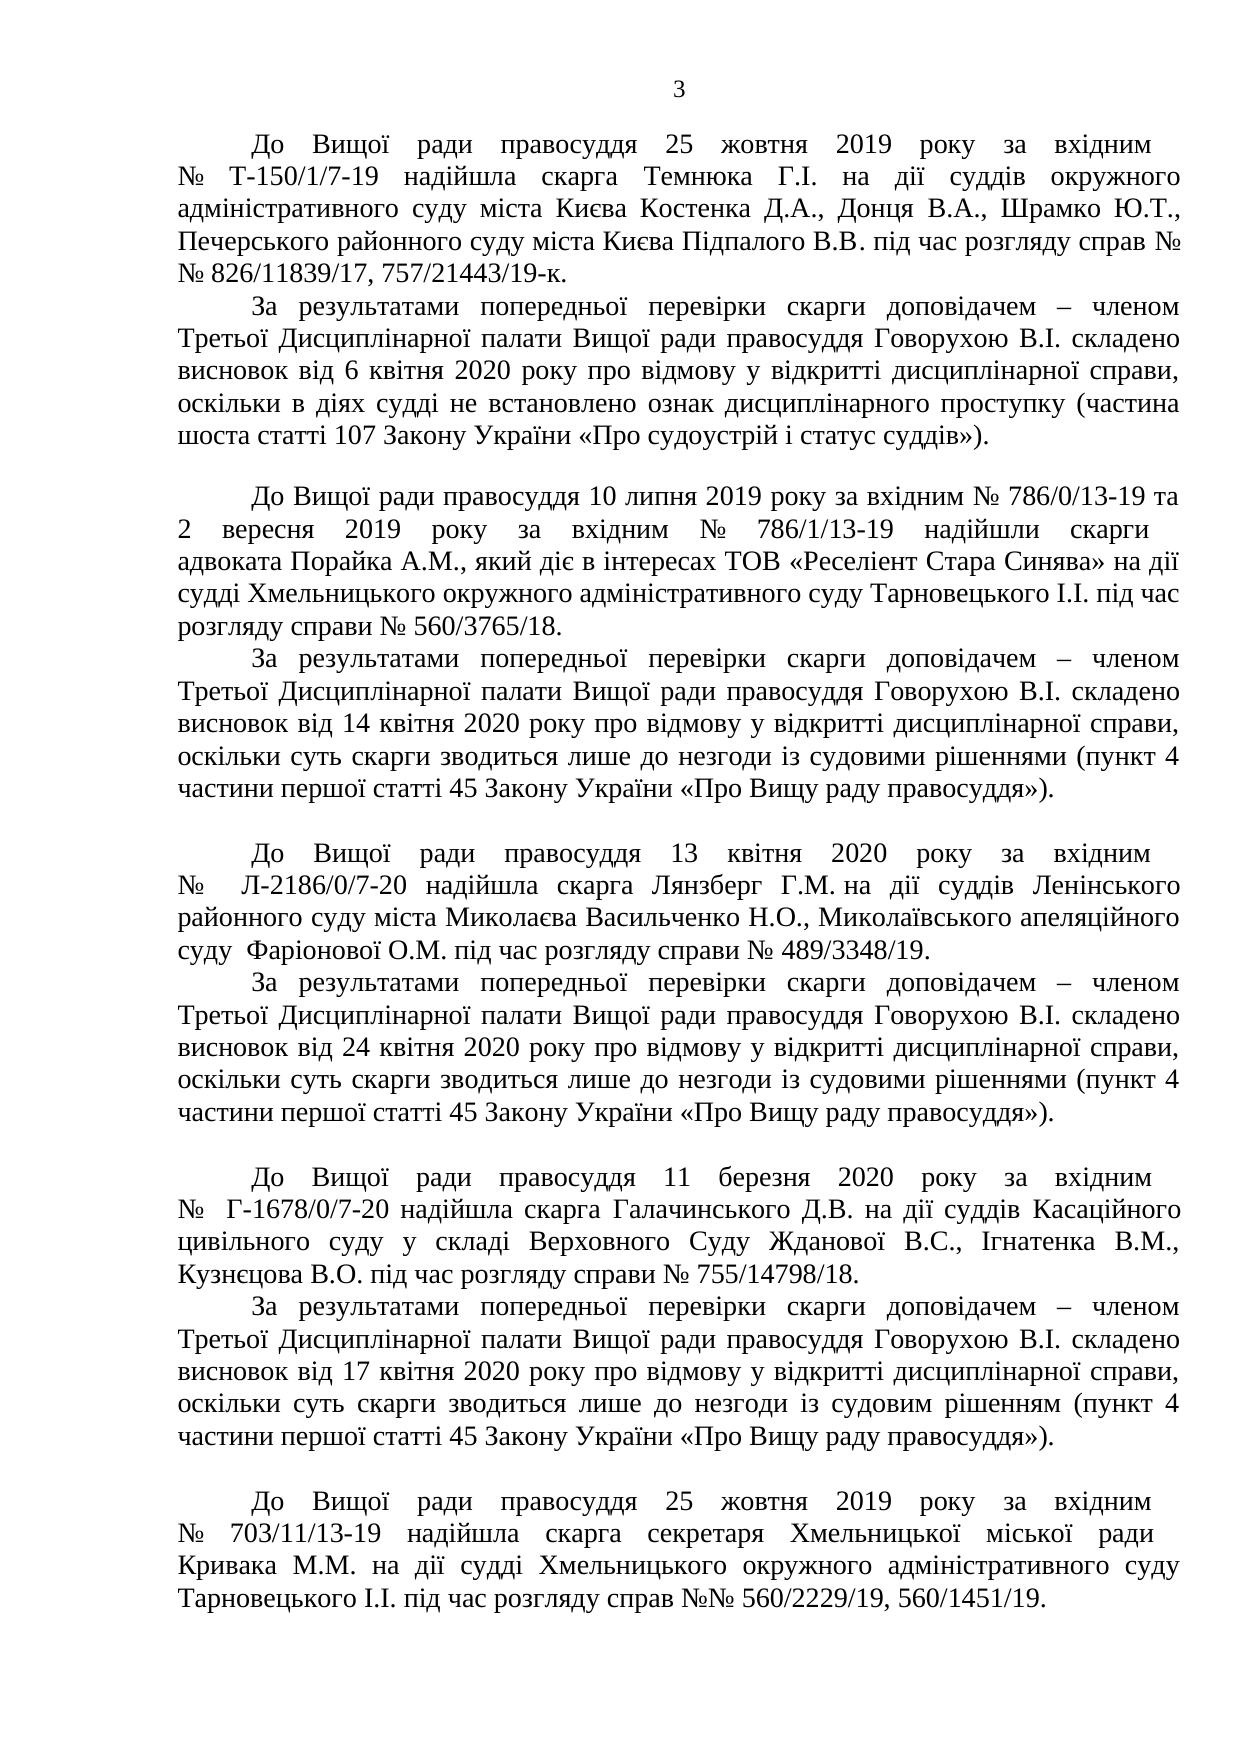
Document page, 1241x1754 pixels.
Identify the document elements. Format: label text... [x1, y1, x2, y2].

text До Вищої ради правосуддя 25 жовтня 2019 року за вхідним № Т-150/1/7-19 надійшла скарга Темнюка Г.І. на дії суддів окружного адміністративного суду міста Києва Костенка Д.А., Донця В.А., Шрамко Ю.Т., Печерського районного суду міста Києва Підпалого В.В. під час розгляду справ №№ 826/11839/17, 757/21443/19-к. [177, 127, 1181, 289]
text До Вищої ради правосуддя 10 липня 2019 року за вхідним № 786/0/13-19 та 2 вересня 2019 року за вхідним № 786/1/13-19 надійшли скарги адвоката Порайка А.М., який діє в інтересах ТОВ «Реселіент Стара Синява» на дії судді Хмельницького окружного адміністративного суду Тарновецького І.І. під час розгляду справи № 560/3765/18. [177, 479, 1181, 641]
text До Вищої ради правосуддя 11 березня 2020 року за вхідним № Г-1678/0/7-20 надійшла скарга Галачинського Д.В. на дії суддів Касаційного цивільного суду у складі Верховного Суду Жданової В.С., Ігнатенка В.М., Кузнєцова В.О. під час розгляду справи № 755/14798/18. [177, 1160, 1181, 1289]
text До Вищої ради правосуддя 13 квітня 2020 року за вхідним № Л-2186/0/7-20 надійшла скарга Лянзберг Г.М. на дії суддів Ленінського районного суду міста Миколаєва Васильченко Н.О., Миколаївського апеляційного суду Фаріонової О.М. під час розгляду справи № 489/3348/19. [177, 836, 1181, 965]
text За результатами попередньої перевірки скарги доповідачем – членом Третьої Дисциплінарної палати Вищої ради правосуддя Говорухою В.І. складено висновок від 14 квітня 2020 року про відмову у відкритті дисциплінарної справи, оскільки суть скарги зводиться лише до незгоди із судовими рішеннями (пункт 4 частини першої статті 45 Закону України «Про Вищу раду правосуддя»). [177, 641, 1181, 803]
text За результатами попередньої перевірки скарги доповідачем – членом Третьої Дисциплінарної палати Вищої ради правосуддя Говорухою В.І. складено висновок від 17 квітня 2020 року про відмову у відкритті дисциплінарної справи, оскільки суть скарги зводиться лише до незгоди із судовим рішенням (пункт 4 частини першої статті 45 Закону України «Про Вищу раду правосуддя»). [177, 1289, 1181, 1451]
text До Вищої ради правосуддя 25 жовтня 2019 року за вхідним № 703/11/13-19 надійшла скарга секретаря Хмельницької міської ради Кривака М.М. на дії судді Хмельницького окружного адміністративного суду Тарновецького І.І. під час розгляду справ №№ 560/2229/19, 560/1451/19. [177, 1484, 1181, 1613]
text За результатами попередньої перевірки скарги доповідачем – членом Третьої Дисциплінарної палати Вищої ради правосуддя Говорухою В.І. складено висновок від 6 квітня 2020 року про відмову у відкритті дисциплінарної справи, оскільки в діях судді не встановлено ознак дисциплінарного проступку (частина шоста статті 107 Закону України «Про судоустрій і статус суддів»). [177, 289, 1181, 451]
text За результатами попередньої перевірки скарги доповідачем – членом Третьої Дисциплінарної палати Вищої ради правосуддя Говорухою В.І. складено висновок від 24 квітня 2020 року про відмову у відкритті дисциплінарної справи, оскільки суть скарги зводиться лише до незгоди із судовими рішеннями (пункт 4 частини першої статті 45 Закону України «Про Вищу раду правосуддя»). [177, 965, 1181, 1127]
